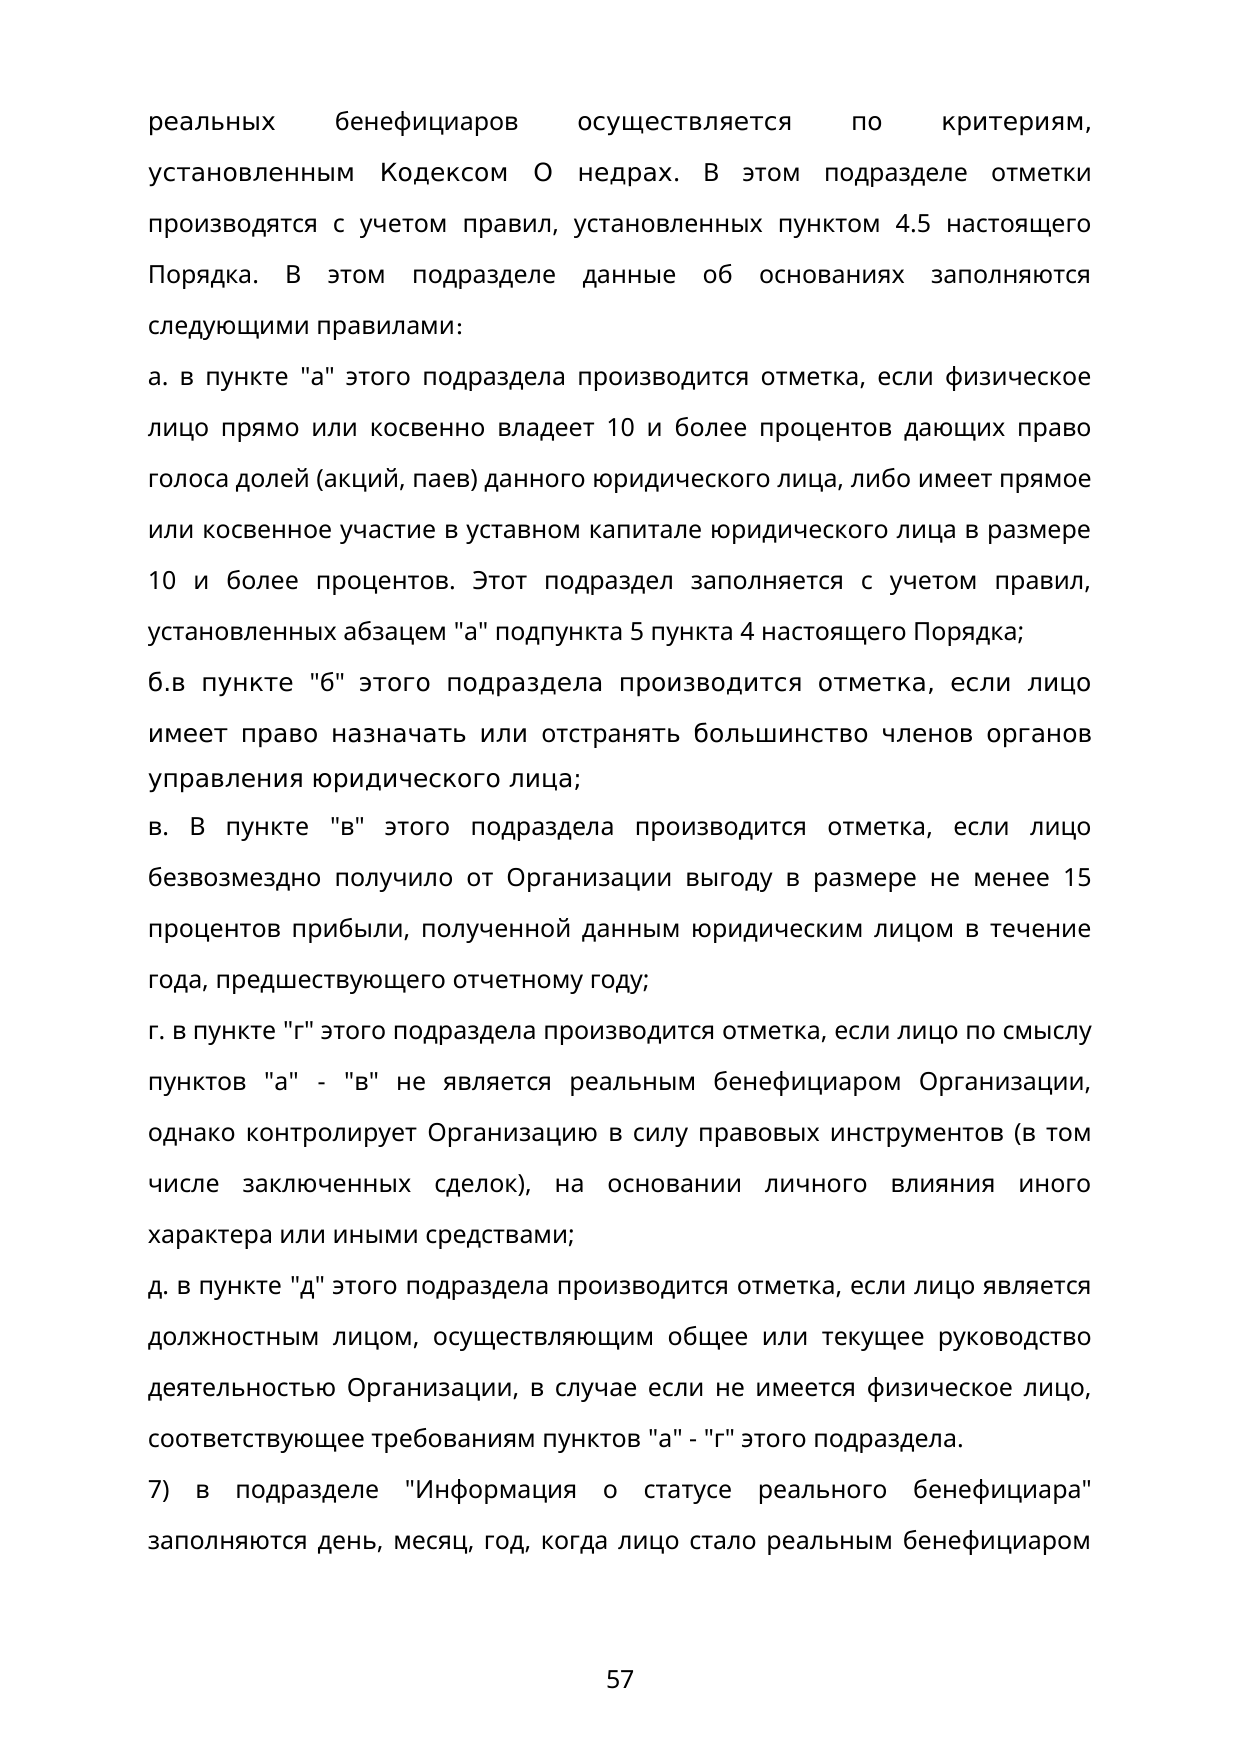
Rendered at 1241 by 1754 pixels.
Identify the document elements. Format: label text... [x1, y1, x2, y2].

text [148, 1472, 1092, 1557]
text г. в пункте "г" этого подраздела производится отметка, если лицо по смыслу пунктов "а" - "в" не является реальным бенефициаром Организации, однако контролирует Организацию в силу правовых инструментов (в том числе заключенных сделок), на основании личного влияния иного характера или иными средствами; [148, 1012, 1092, 1251]
text б.в пункте "б" этого подраздела производится отметка, если лицо имеет право назначать или отстранять большинство членов органов управления юридического лица; [148, 665, 1092, 794]
text д. в пункте "д" этого подраздела производится отметка, если лицо является должностным лицом, осуществляющим общее или текущее руководство деятельностью Организации, в случае если не имеется физическое лицо, соответствующее требованиям пунктов "а" - "г" этого подраздела. [148, 1268, 1092, 1455]
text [148, 103, 1092, 342]
text а. в пункте "а" этого подраздела производится отметка, если физическое лицо прямо или косвенно владеет 10 и более процентов дающих право голоса долей (акций, паев) данного юридического лица, либо имеет прямое или косвенное участие в уставном капитале юридического лица в размере 10 и более процентов. Этот подраздел заполняется с учетом правил, установленных абзацем "а" подпункта 5 пункта 4 настоящего Порядка; [148, 359, 1092, 648]
text в. В пункте "в" этого подраздела производится отметка, если лицо безвозмездно получило от Организации выгоду в размере не менее 15 процентов прибыли, полученной данным юридическим лицом в течение года, предшествующего отчетному году; [148, 808, 1092, 996]
